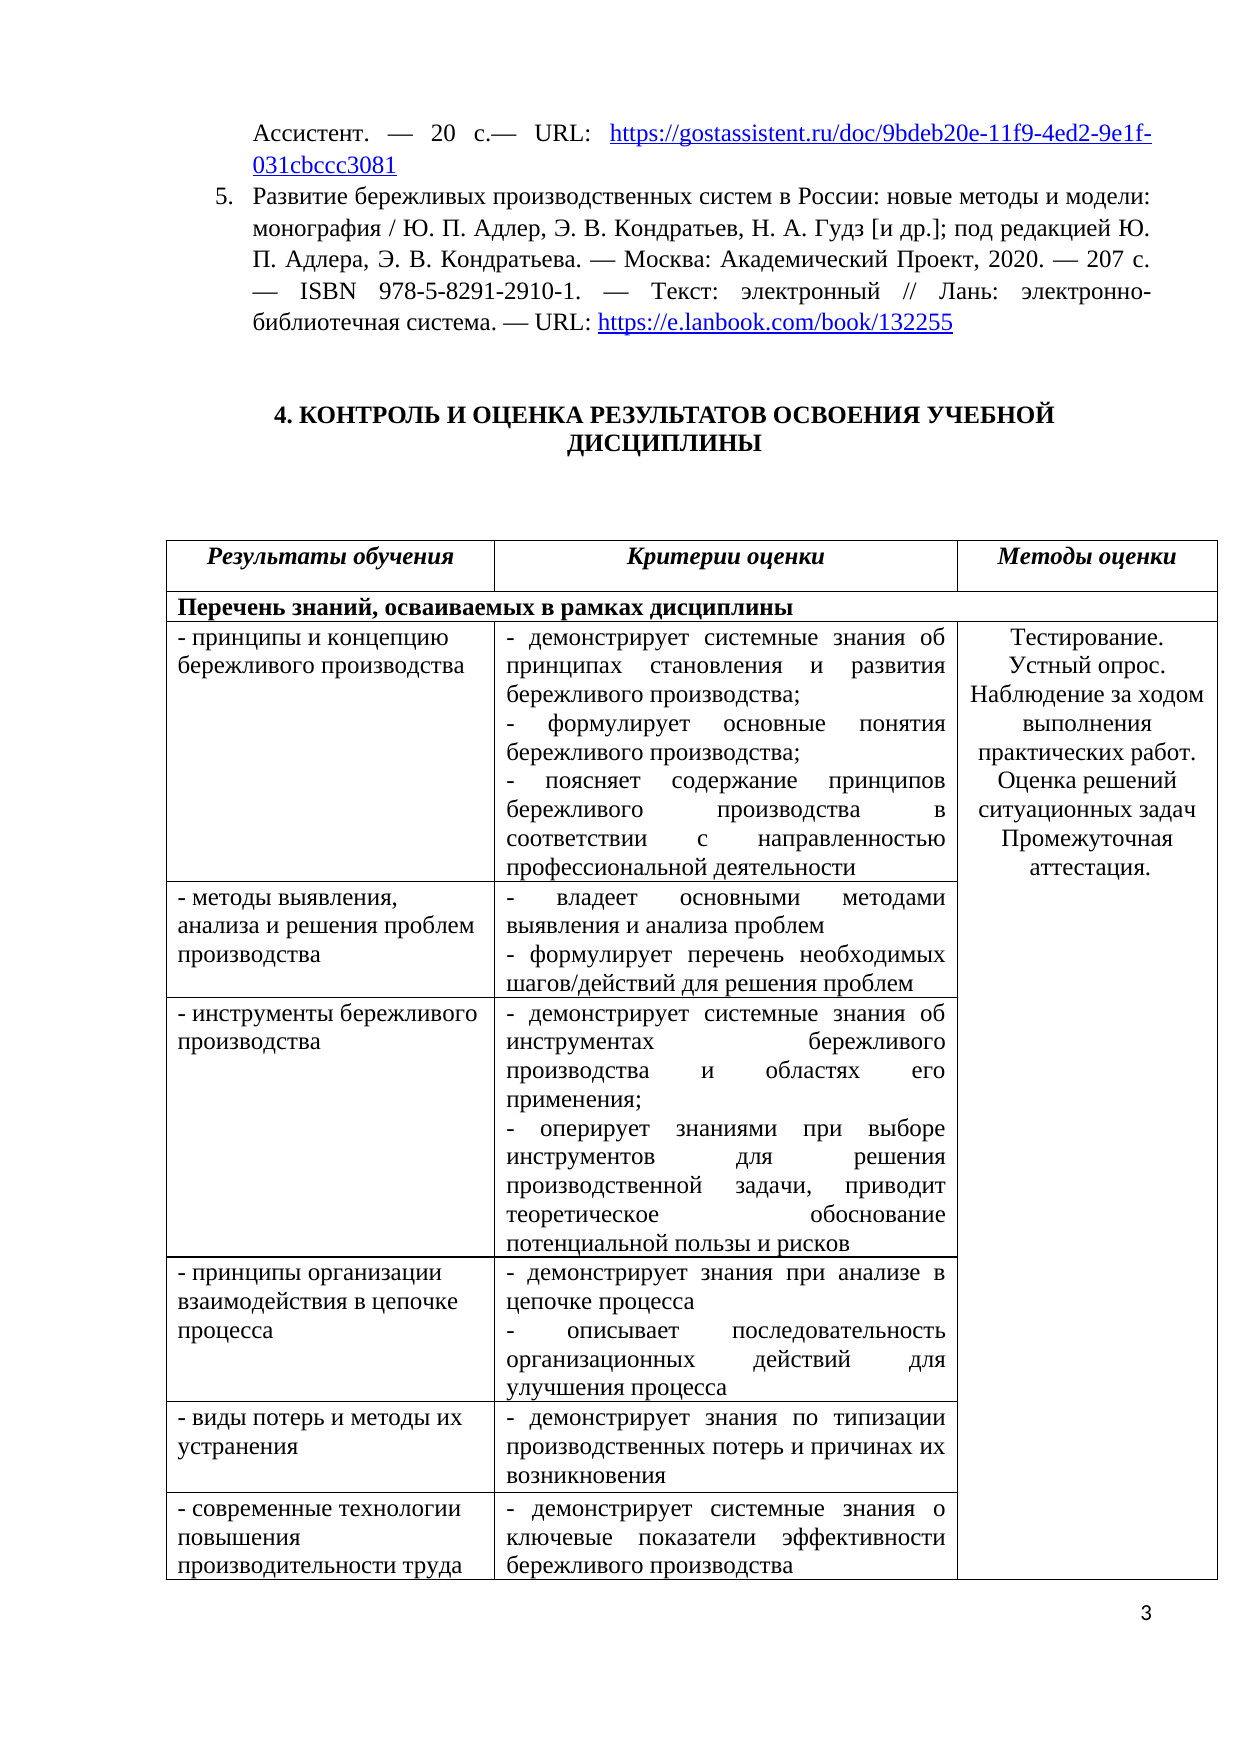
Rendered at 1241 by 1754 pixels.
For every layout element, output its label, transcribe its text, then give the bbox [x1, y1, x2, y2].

table_cell - демонстрирует знания по типизации производственных потерь и причинах их возникновения [495, 1402, 957, 1492]
subtitle 4. КОНТРОЛЬ И ОЦЕНКА РЕЗУЛЬТАТОВ ОСВОЕНИЯ УЧЕБНОЙ ДИСЦИПЛИНЫ [177, 400, 1152, 457]
table_cell - владеет основными методами выявления и анализа проблем - формулирует перечень необходимых шагов/действий для решения проблем [495, 882, 957, 997]
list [215, 118, 1152, 178]
table_header Критерии оценки [495, 541, 957, 591]
table_cell Тестирование. Устный опрос. Наблюдение за ходом выполнения практических работ. Оценка решений ситуационных задач Промежуточная аттестация. [958, 622, 1217, 1579]
table_cell - демонстрирует знания при анализе в цепочке процесса - описывает последовательность организационных действий для улучшения процесса [495, 1258, 957, 1401]
table_header Результаты обучения [167, 541, 494, 591]
table_cell - виды потерь и методы их устранения [167, 1402, 494, 1492]
table_cell Перечень знаний, осваиваемых в рамках дисциплины [167, 592, 1217, 621]
table_cell - демонстрирует системные знания об принципах становления и развития бережливого производства; - формулирует основные понятия бережливого производства; - поясняет содержание принципов бережливого производства в соответствии с направленностью профессиональной деятельности [495, 622, 957, 881]
table_cell - принципы и концепцию бережливого производства [167, 622, 494, 881]
table_cell - современные технологии повышения производительности труда [167, 1493, 494, 1579]
table_cell - методы выявления, анализа и решения проблем производства [167, 882, 494, 997]
table_cell - инструменты бережливого производства [167, 998, 494, 1256]
table_cell - демонстрирует системные знания о ключевые показатели эффективности бережливого производства [495, 1493, 957, 1579]
list Развитие бережливых производственных систем в России: новые методы и модели: монография / Ю. П. Адлер, Э. В. Кондратьев, Н. А. Гудз [и др.]; под редакцией Ю. П. Адлера, Э. В. Кондратьева. — Москва: Академический Проект, 2020. — 207 с. — ISBN 978-5-8291-2910-1. — Текст: электронный // Лань: электронно-библиотечная система. — URL: https://e.lanbook.com/book/132255 [215, 181, 1152, 336]
table_cell - принципы организации взаимодействия в цепочке процесса [167, 1258, 494, 1401]
table_header Методы оценки [958, 541, 1217, 591]
table_cell - демонстрирует системные знания об инструментах бережливого производства и областях его применения; - оперирует знаниями при выборе инструментов для решения производственной задачи, приводит теоретическое обоснование потенциальной пользы и рисков [495, 998, 957, 1256]
